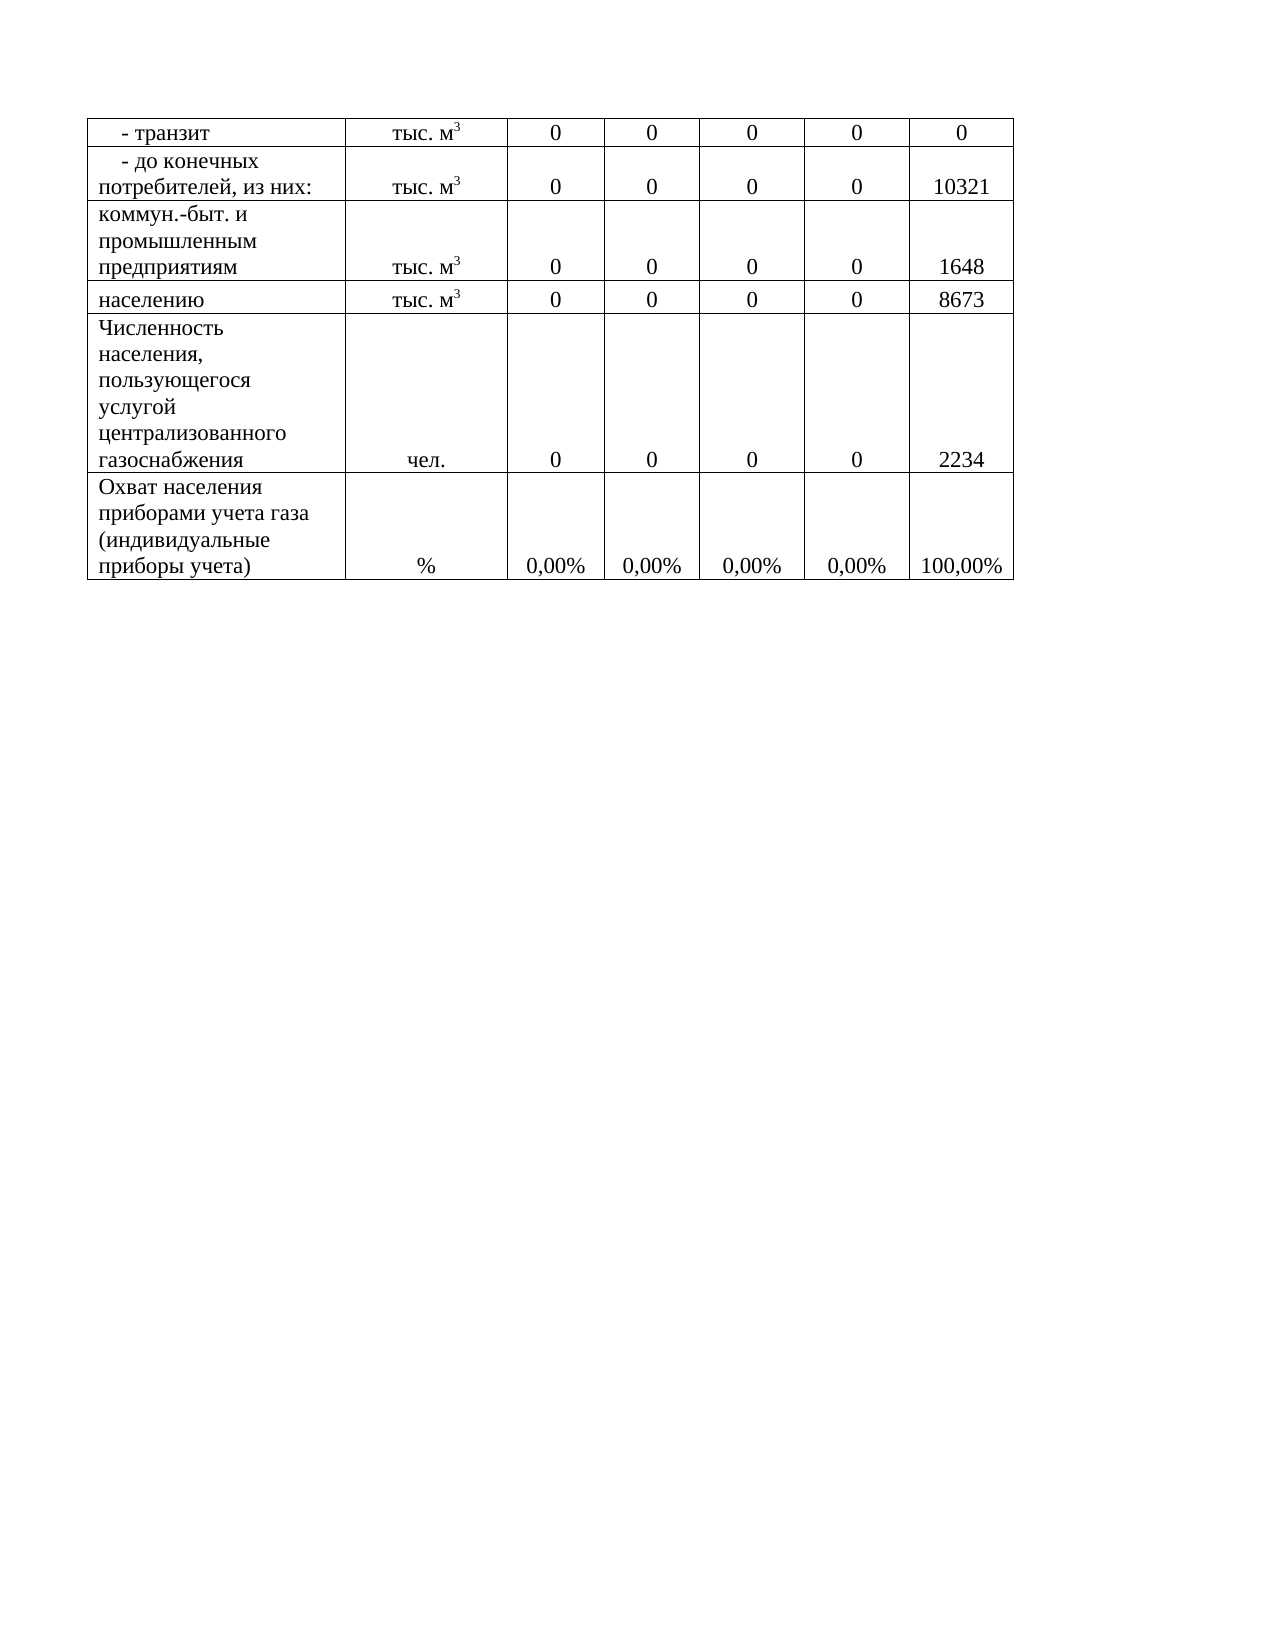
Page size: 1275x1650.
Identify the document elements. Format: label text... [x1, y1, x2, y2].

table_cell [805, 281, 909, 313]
table_cell 0 [605, 201, 699, 279]
table_cell тыс. м3 [346, 147, 507, 199]
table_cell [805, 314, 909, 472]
table_cell коммун.-быт. и промышленным предприятиям [88, 201, 345, 279]
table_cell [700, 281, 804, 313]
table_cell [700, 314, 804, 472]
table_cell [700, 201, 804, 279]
table_cell 0 [508, 201, 604, 279]
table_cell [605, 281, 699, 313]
table_cell 0 [605, 147, 699, 199]
table_cell - до конечных потребителей, из них: [88, 147, 345, 199]
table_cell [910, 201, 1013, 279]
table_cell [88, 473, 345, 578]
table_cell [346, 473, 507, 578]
table_cell - транзит [88, 119, 345, 146]
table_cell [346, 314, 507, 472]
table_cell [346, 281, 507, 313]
table_cell 0 [508, 147, 604, 199]
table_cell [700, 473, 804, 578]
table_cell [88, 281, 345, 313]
table_cell тыс. м3 [346, 119, 507, 146]
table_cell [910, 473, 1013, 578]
table_cell 0 [805, 147, 909, 199]
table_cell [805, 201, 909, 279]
table_cell 0 [805, 119, 909, 146]
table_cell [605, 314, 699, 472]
table_cell 0 [508, 119, 604, 146]
table_cell 0 [910, 119, 1013, 146]
table_cell 0 [605, 119, 699, 146]
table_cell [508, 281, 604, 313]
table_cell 10321 [910, 147, 1013, 199]
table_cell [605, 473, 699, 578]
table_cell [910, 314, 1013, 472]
table_cell 0 [700, 147, 804, 199]
table_cell 0 [700, 119, 804, 146]
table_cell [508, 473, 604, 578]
table_cell тыс. м3 [346, 201, 507, 279]
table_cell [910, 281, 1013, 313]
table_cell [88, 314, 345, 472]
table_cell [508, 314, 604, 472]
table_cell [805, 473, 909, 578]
